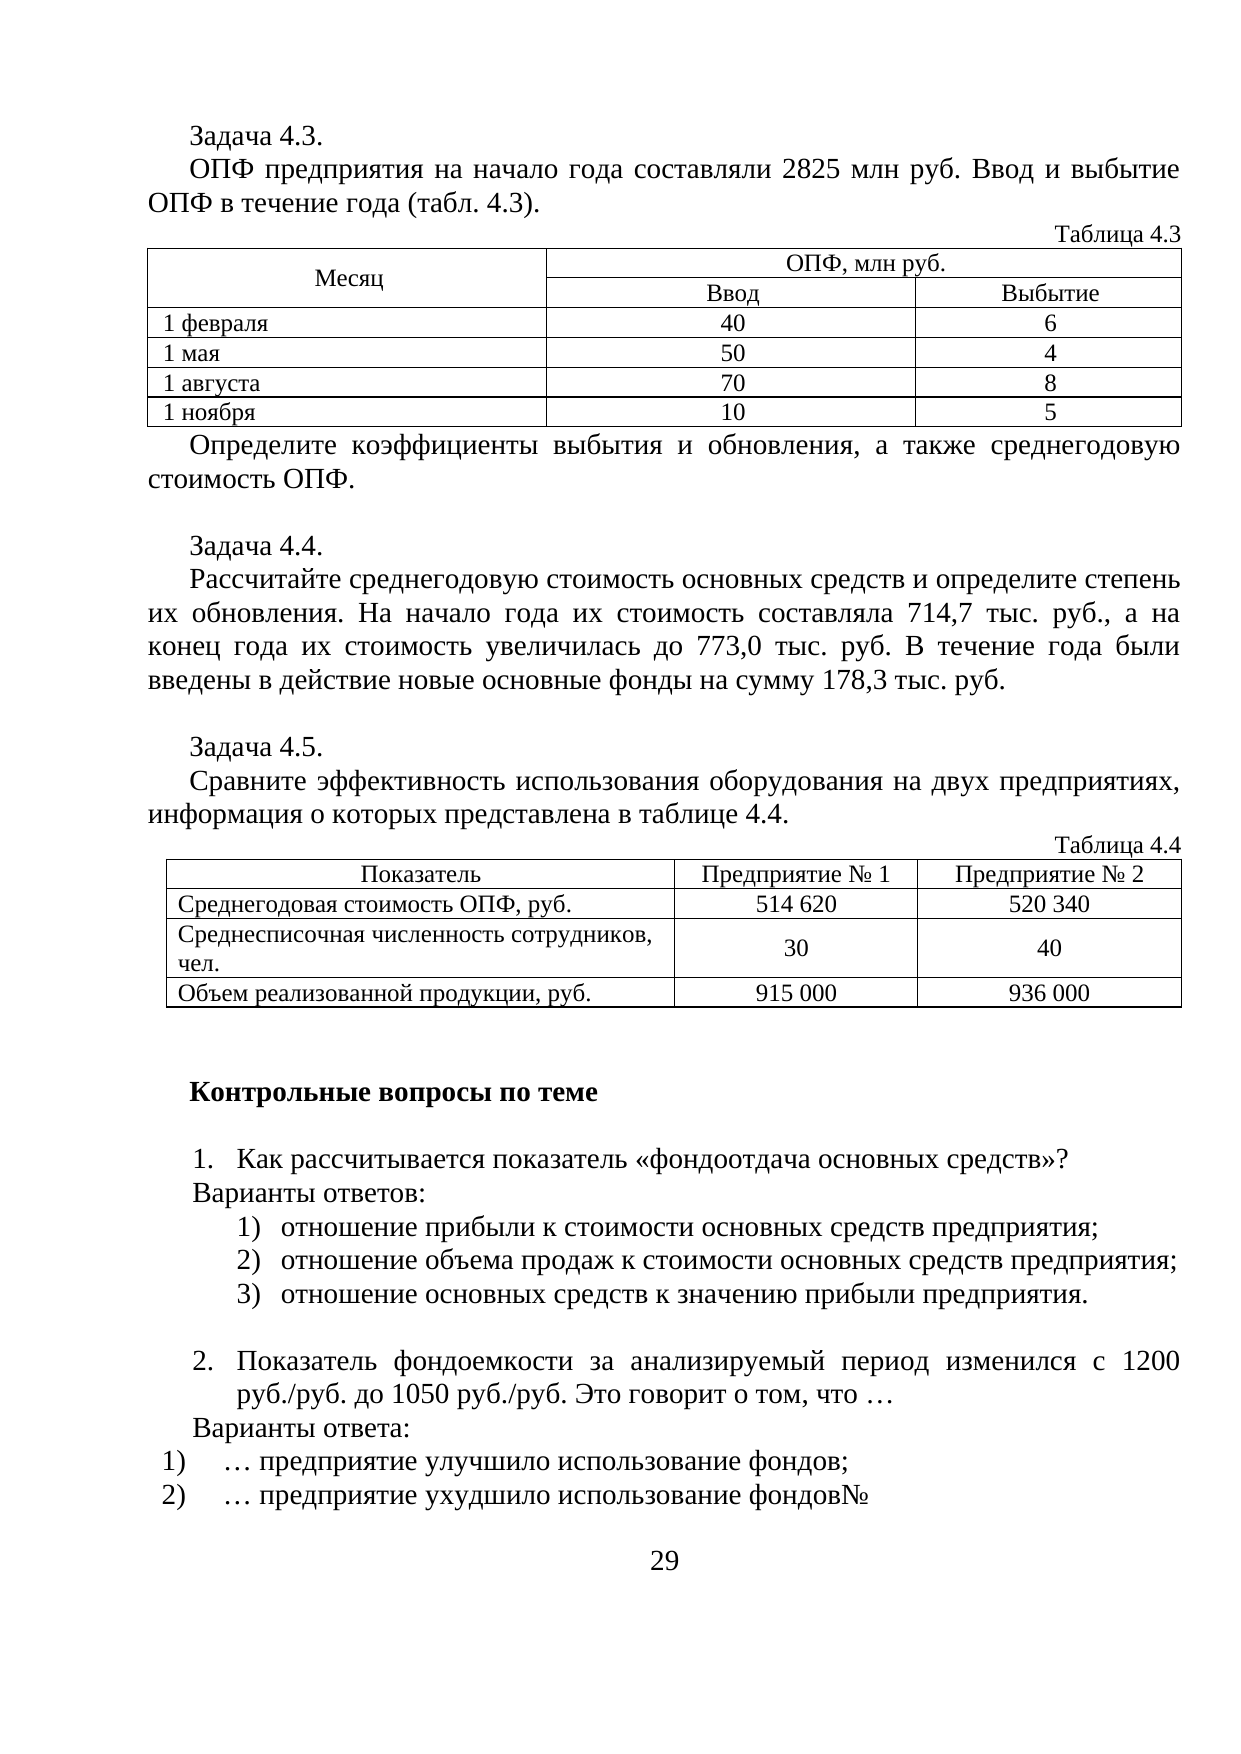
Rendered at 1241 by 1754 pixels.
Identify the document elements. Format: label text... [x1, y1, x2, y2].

table_header Предприятие № 2 [918, 860, 1181, 888]
table_cell 6 [916, 308, 1181, 337]
table_header ОПФ, млн руб. [547, 249, 1181, 277]
table_cell 40 [547, 308, 915, 337]
table_cell 40 [918, 919, 1181, 977]
text Определите коэффициенты выбытия и обновления, а также среднегодовую стоимость ОПФ. [148, 427, 1181, 494]
table_cell 1 мая [148, 338, 546, 367]
text Задача 4.3. [148, 118, 1181, 152]
table_header Предприятие № 1 [675, 860, 917, 888]
list отношение объема продаж к стоимости основных средств предприятия; [236, 1242, 1181, 1276]
text Сравните эффективность использования оборудования на двух предприятиях, информация о которых представлена в таблице 4.4. [148, 763, 1181, 830]
table_cell 8 [916, 368, 1181, 396]
text Таблица 4.4 [148, 830, 1181, 858]
table_cell 1 февраля [148, 308, 546, 337]
table_cell 5 [916, 398, 1181, 426]
text ОПФ предприятия на начало года составляли 2825 млн руб. Ввод и выбытие ОПФ в течение года (табл. 4.3). [148, 152, 1181, 219]
table_cell Выбытие [916, 278, 1181, 307]
list … предприятие улучшило использование фондов; [148, 1443, 1181, 1477]
table_cell Ввод [547, 278, 915, 307]
text Варианты ответов: [192, 1175, 1181, 1209]
table_cell 70 [547, 368, 915, 396]
table_cell 1 ноября [148, 398, 546, 426]
table_cell 1 августа [148, 368, 546, 396]
table_cell 520 340 [918, 889, 1181, 918]
table_cell Среднесписочная численность сотрудников, чел. [167, 919, 674, 977]
table_cell 936 000 [918, 978, 1181, 1006]
table_cell 30 [675, 919, 917, 977]
table_header Месяц [148, 249, 546, 307]
table_cell 915 000 [675, 978, 917, 1006]
table_cell Объем реализованной продукции, руб. [167, 978, 674, 1006]
list Как рассчитывается показатель «фондоотдача основных средств»? [192, 1142, 1181, 1175]
text Задача 4.4. [148, 528, 1181, 561]
table_header Показатель [167, 860, 674, 888]
table_cell Среднегодовая стоимость ОПФ, руб. [167, 889, 674, 918]
text Контрольные вопросы по теме [148, 1074, 1181, 1108]
table_cell 10 [547, 398, 915, 426]
text Задача 4.5. [148, 729, 1181, 763]
table_cell 50 [547, 338, 915, 367]
text Таблица 4.3 [148, 219, 1181, 247]
table_cell 4 [916, 338, 1181, 367]
text Варианты ответа: [192, 1410, 1181, 1443]
list отношение прибыли к стоимости основных средств предприятия; [236, 1209, 1181, 1242]
table_cell 514 620 [675, 889, 917, 918]
text Рассчитайте среднегодовую стоимость основных средств и определите степень их обновления. На начало года их стоимость составляла 714,7 тыс. руб., а на конец года их стоимость увеличилась до 773,0 тыс. руб. В течение года были введены в действие новые основные фонды на сумму 178,3 тыс. руб. [148, 561, 1181, 696]
list Показатель фондоемкости за анализируемый период изменился с 1200 руб./руб. до 1050 руб./руб. Это говорит о том, что … [192, 1343, 1181, 1410]
list отношение основных средств к значению прибыли предприятия. [236, 1276, 1181, 1309]
list … предприятие ухудшило использование фондов№ [148, 1477, 1181, 1511]
